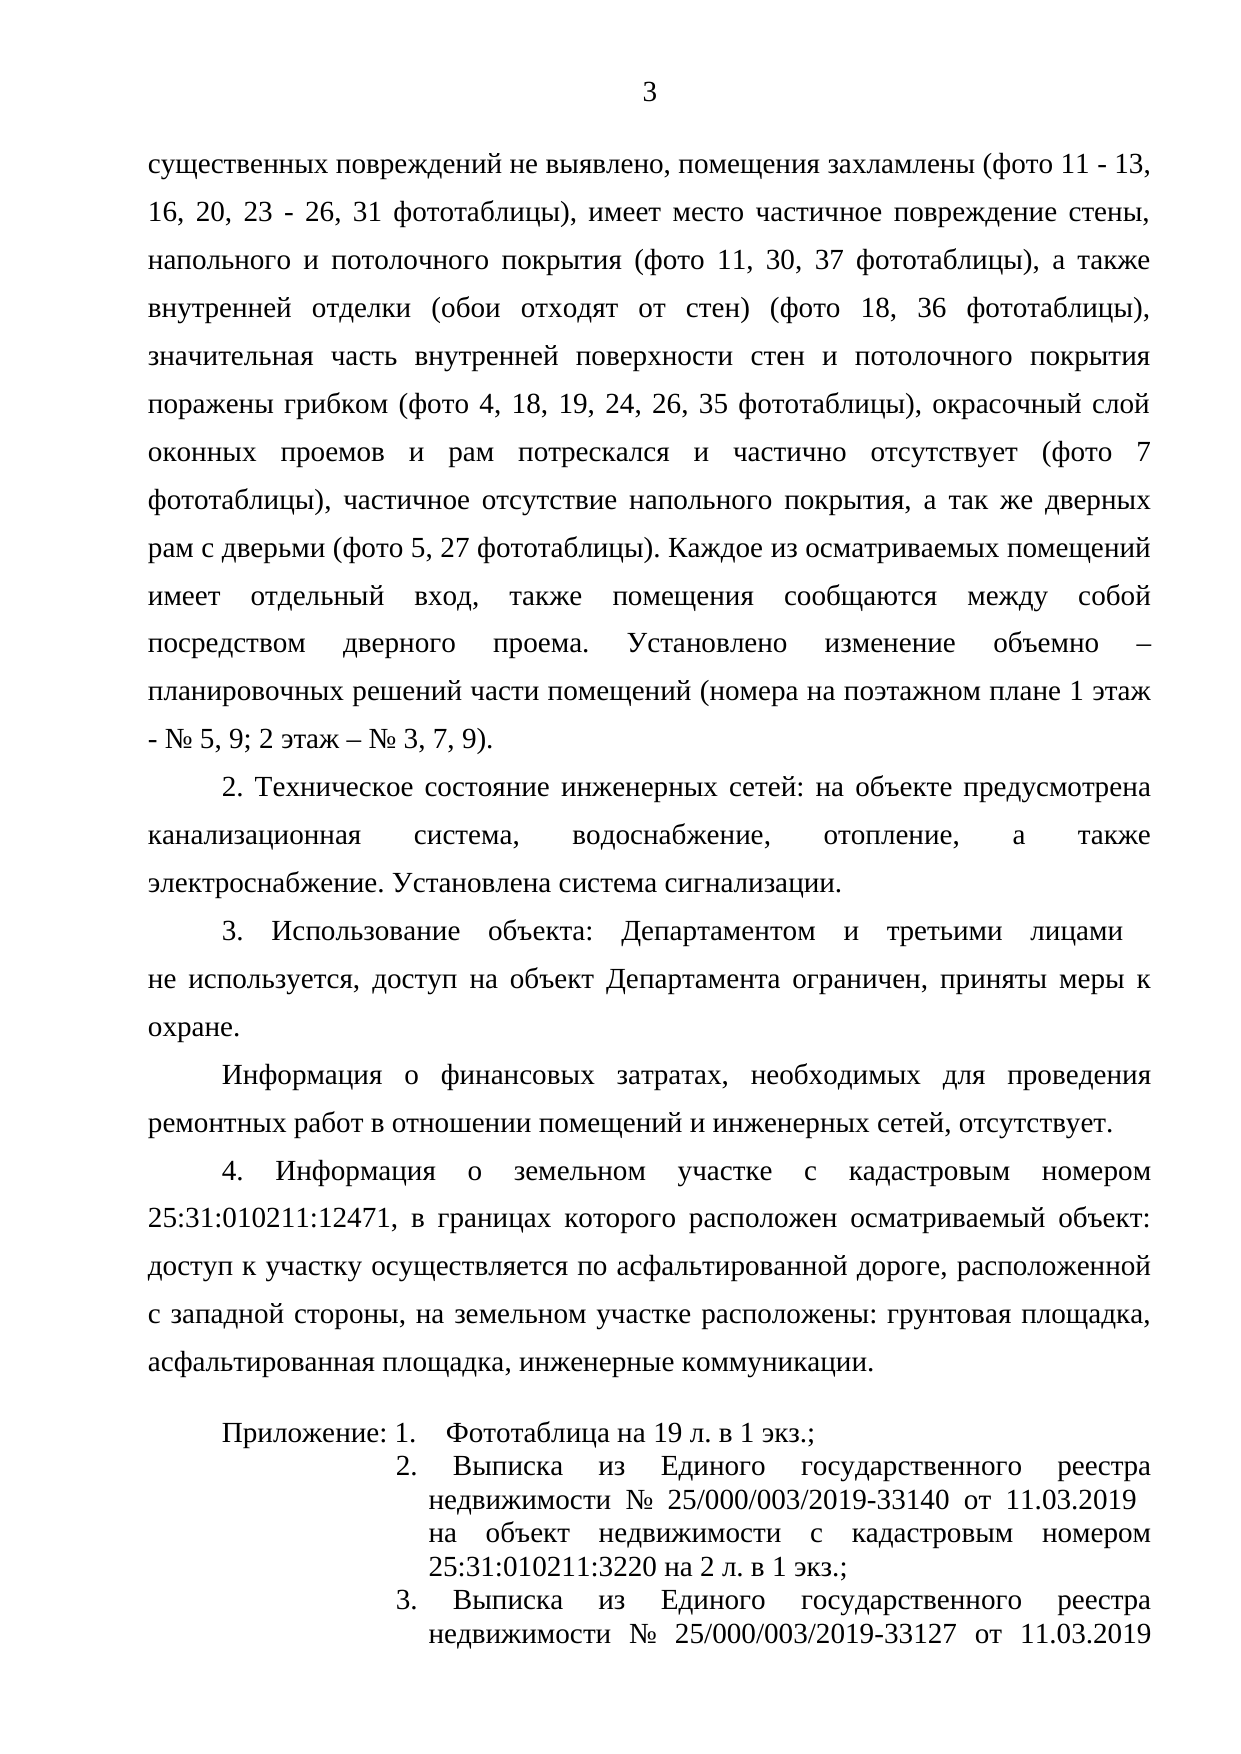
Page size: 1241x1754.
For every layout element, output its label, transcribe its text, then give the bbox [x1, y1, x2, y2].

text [396, 1582, 1152, 1649]
text 4. Информация о земельном участке с кадастровым номером 25:31:010211:12471, в границах которого расположен осматриваемый объект: доступ к участку осуществляется по асфальтированной дороге, расположенной с западной стороны, на земельном участке расположены: грунтовая площадка, асфальтированная площадка, инженерные коммуникации. [148, 1142, 1152, 1381]
text 3. Использование объекта: Департаментом и третьими лицами не используется, доступ на объект Департамента ограничен, приняты меры к охране. [148, 902, 1152, 1046]
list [148, 135, 1152, 758]
text Информация о финансовых затратах, необходимых для проведения ремонтных работ в отношении помещений и инженерных сетей, отсутствует. [148, 1046, 1152, 1142]
list 2. Техническое состояние инженерных сетей: на объекте предусмотрена канализационная система, водоснабжение, отопление, а также электроснабжение. Установлена система сигнализации. [148, 758, 1152, 902]
text Приложение: 1. Фототаблица на 19 л. в 1 экз.; [222, 1415, 1152, 1448]
text 2. Выписка из Единого государственного реестра недвижимости № 25/000/003/2019-33140 от 11.03.2019 на объект недвижимости с кадастровым номером 25:31:010211:3220 на 2 л. в 1 экз.; [396, 1448, 1152, 1582]
